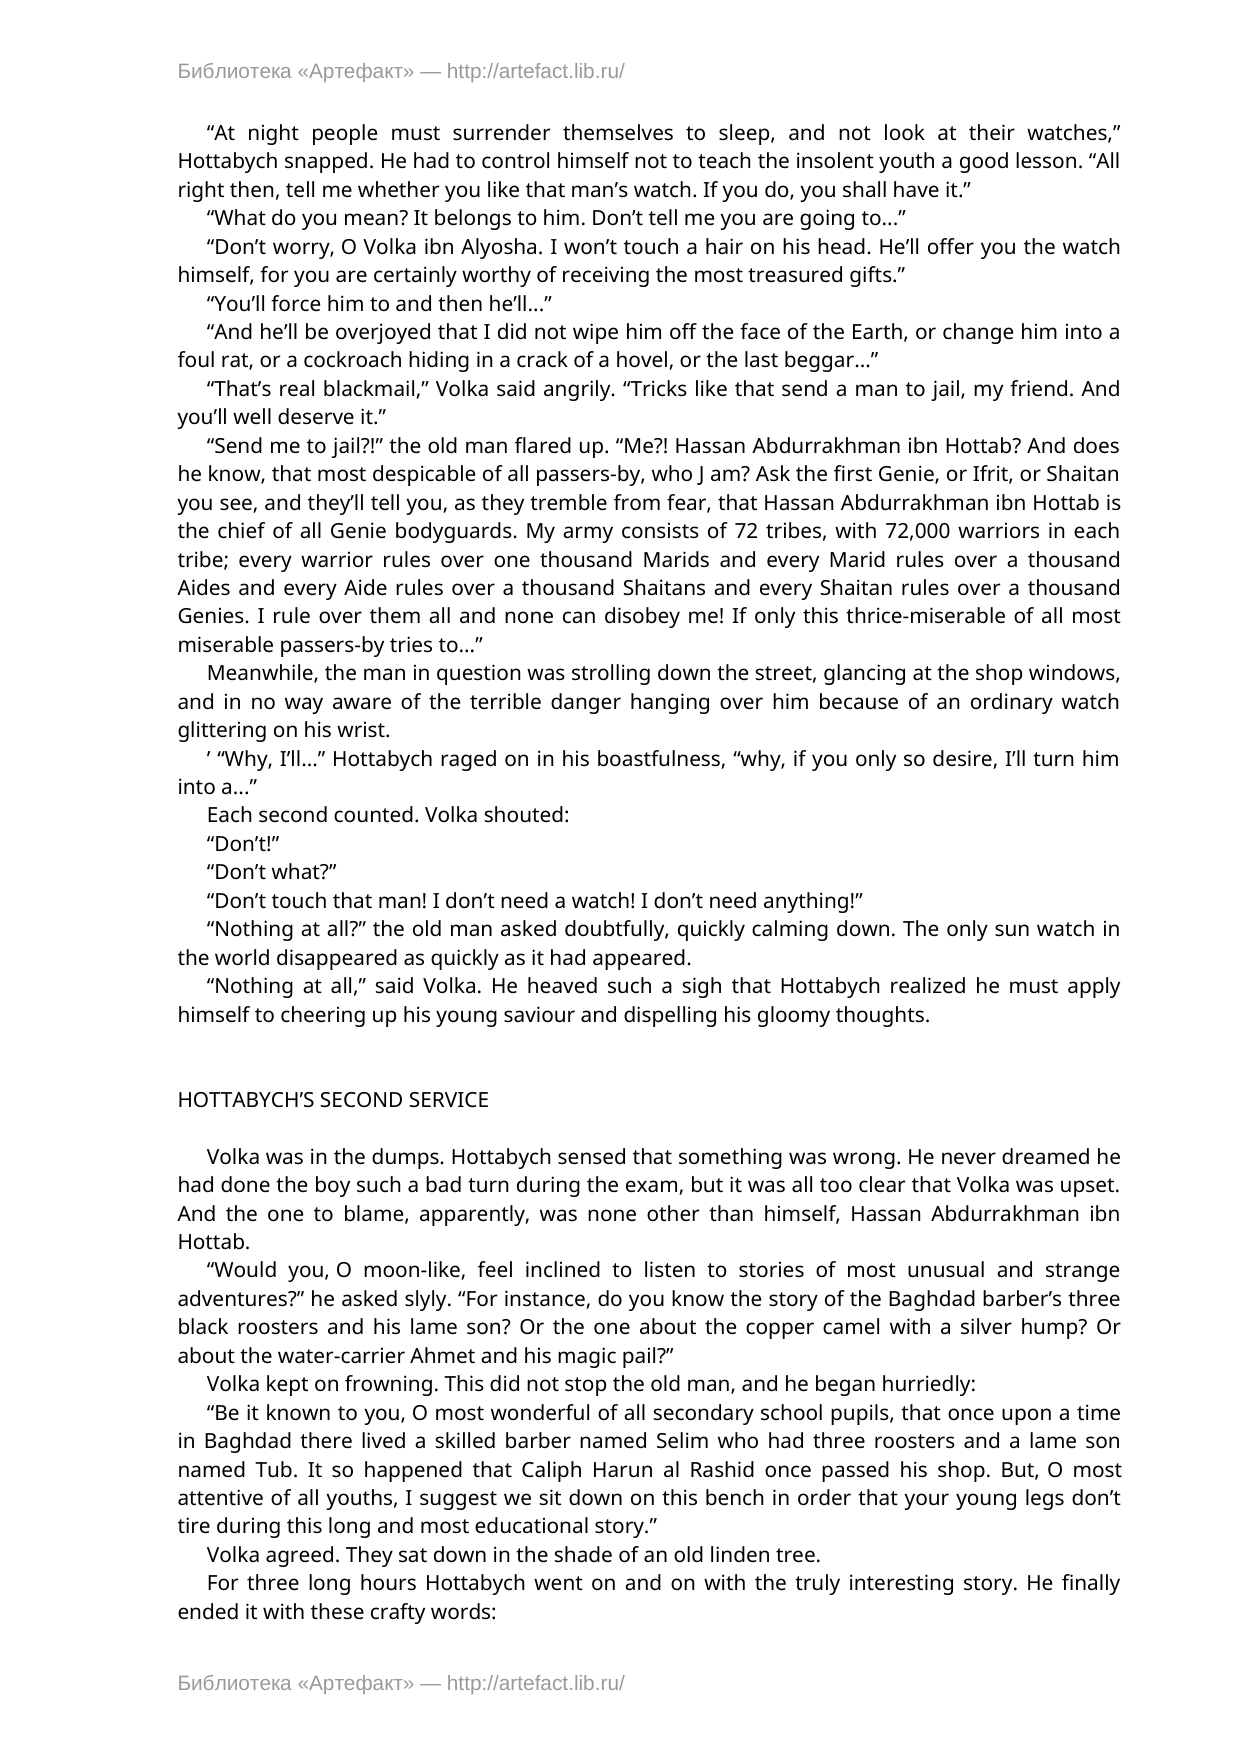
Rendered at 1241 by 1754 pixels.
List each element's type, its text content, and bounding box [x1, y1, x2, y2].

text “Nothing at all?” the old man asked doubtfully, quickly calming down. The only sun watch in the world disappeared as quickly as it had appeared. [177, 914, 1122, 971]
text Each second counted. Volka shouted: [177, 801, 1122, 829]
text “At night people must surrender themselves to sleep, and not look at their watches,” Hottabych snapped. He had to control himself not to teach the insolent youth a good lesson. “All right then, tell me whether you like that man’s watch. If you do, you shall have it.” [177, 118, 1122, 203]
text “Nothing at all,” said Volka. He heaved such a sigh that Hottabych realized he must apply himself to cheering up his young saviour and dispelling his gloomy thoughts. [177, 971, 1122, 1028]
text Volka was in the dumps. Hottabych sensed that something was wrong. He never dreamed he had done the boy such a bad turn during the exam, but it was all too clear that Volka was upset. And the one to blame, apparently, was none other than himself, Hassan Abdurrakhman ibn Hottab. [177, 1142, 1122, 1256]
text “Send me to jail?!” the old man flared up. “Me?! Hassan Abdurrakhman ibn Hottab? And does he know, that most despicable of all passers-by, who J am? Ask the first Genie, or Ifrit, or Shaitan you see, and they’ll tell you, as they tremble from fear, that Hassan Abdurrakhman ibn Hottab is the chief of all Genie bodyguards. My army consists of 72 tribes, with 72,000 warriors in each tribe; every warrior rules over one thousand Marids and every Marid rules over a thousand Aides and every Aide rules over a thousand Shaitans and every Shaitan rules over a thousand Genies. I rule over them all and none can disobey me! If only this thrice-miserable of all most miserable passers-by tries to...” [177, 431, 1122, 658]
subtitle HOTTABYCH’S SECOND SERVICE [177, 1085, 1122, 1113]
text “Don’t!” [177, 829, 1122, 857]
text “And he’ll be overjoyed that I did not wipe him off the face of the Earth, or change him into a foul rat, or a cockroach hiding in a crack of a hovel, or the last beggar...” [177, 317, 1122, 374]
text “That’s real blackmail,” Volka said angrily. “Tricks like that send a man to jail, my friend. And you’ll well deserve it.” [177, 374, 1122, 431]
text “Would you, O moon-like, feel inclined to listen to stories of most unusual and strange adventures?” he asked slyly. “For instance, do you know the story of the Baghdad barber’s three black roosters and his lame son? Or the one about the copper camel with a silver hump? Or about the water-carrier Ahmet and his magic pail?” [177, 1256, 1122, 1369]
text “You’ll force him to and then he’ll...” [177, 289, 1122, 317]
text “Don’t what?” [177, 857, 1122, 886]
text Meanwhile, the man in question was strolling down the street, glancing at the shop windows, and in no way aware of the terrible danger hanging over him because of an ordinary watch glittering on his wrist. [177, 658, 1122, 744]
text Volka agreed. They sat down in the shade of an old linden tree. [177, 1540, 1122, 1568]
text For three long hours Hottabych went on and on with the truly interesting story. He finally ended it with these crafty words: [177, 1568, 1122, 1625]
text “Don’t worry, O Volka ibn Alyosha. I won’t touch a hair on his head. He’ll offer you the watch himself, for you are certainly worthy of receiving the most treasured gifts.” [177, 232, 1122, 289]
text ’ “Why, I’ll...” Hottabych raged on in his boastfulness, “why, if you only so desire, I’ll turn him into a...” [177, 744, 1122, 801]
text Volka kept on frowning. This did not stop the old man, and he began hurriedly: [177, 1369, 1122, 1398]
text “Be it known to you, O most wonderful of all secondary school pupils, that once upon a time in Baghdad there lived a skilled barber named Selim who had three roosters and a lame son named Tub. It so happened that Caliph Harun al Rashid once passed his shop. But, O most attentive of all youths, I suggest we sit down on this bench in order that your young legs don’t tire during this long and most educational story.” [177, 1398, 1122, 1540]
text “What do you mean? It belongs to him. Don’t tell me you are going to...” [177, 203, 1122, 232]
text “Don’t touch that man! I don’t need a watch! I don’t need anything!” [177, 886, 1122, 914]
